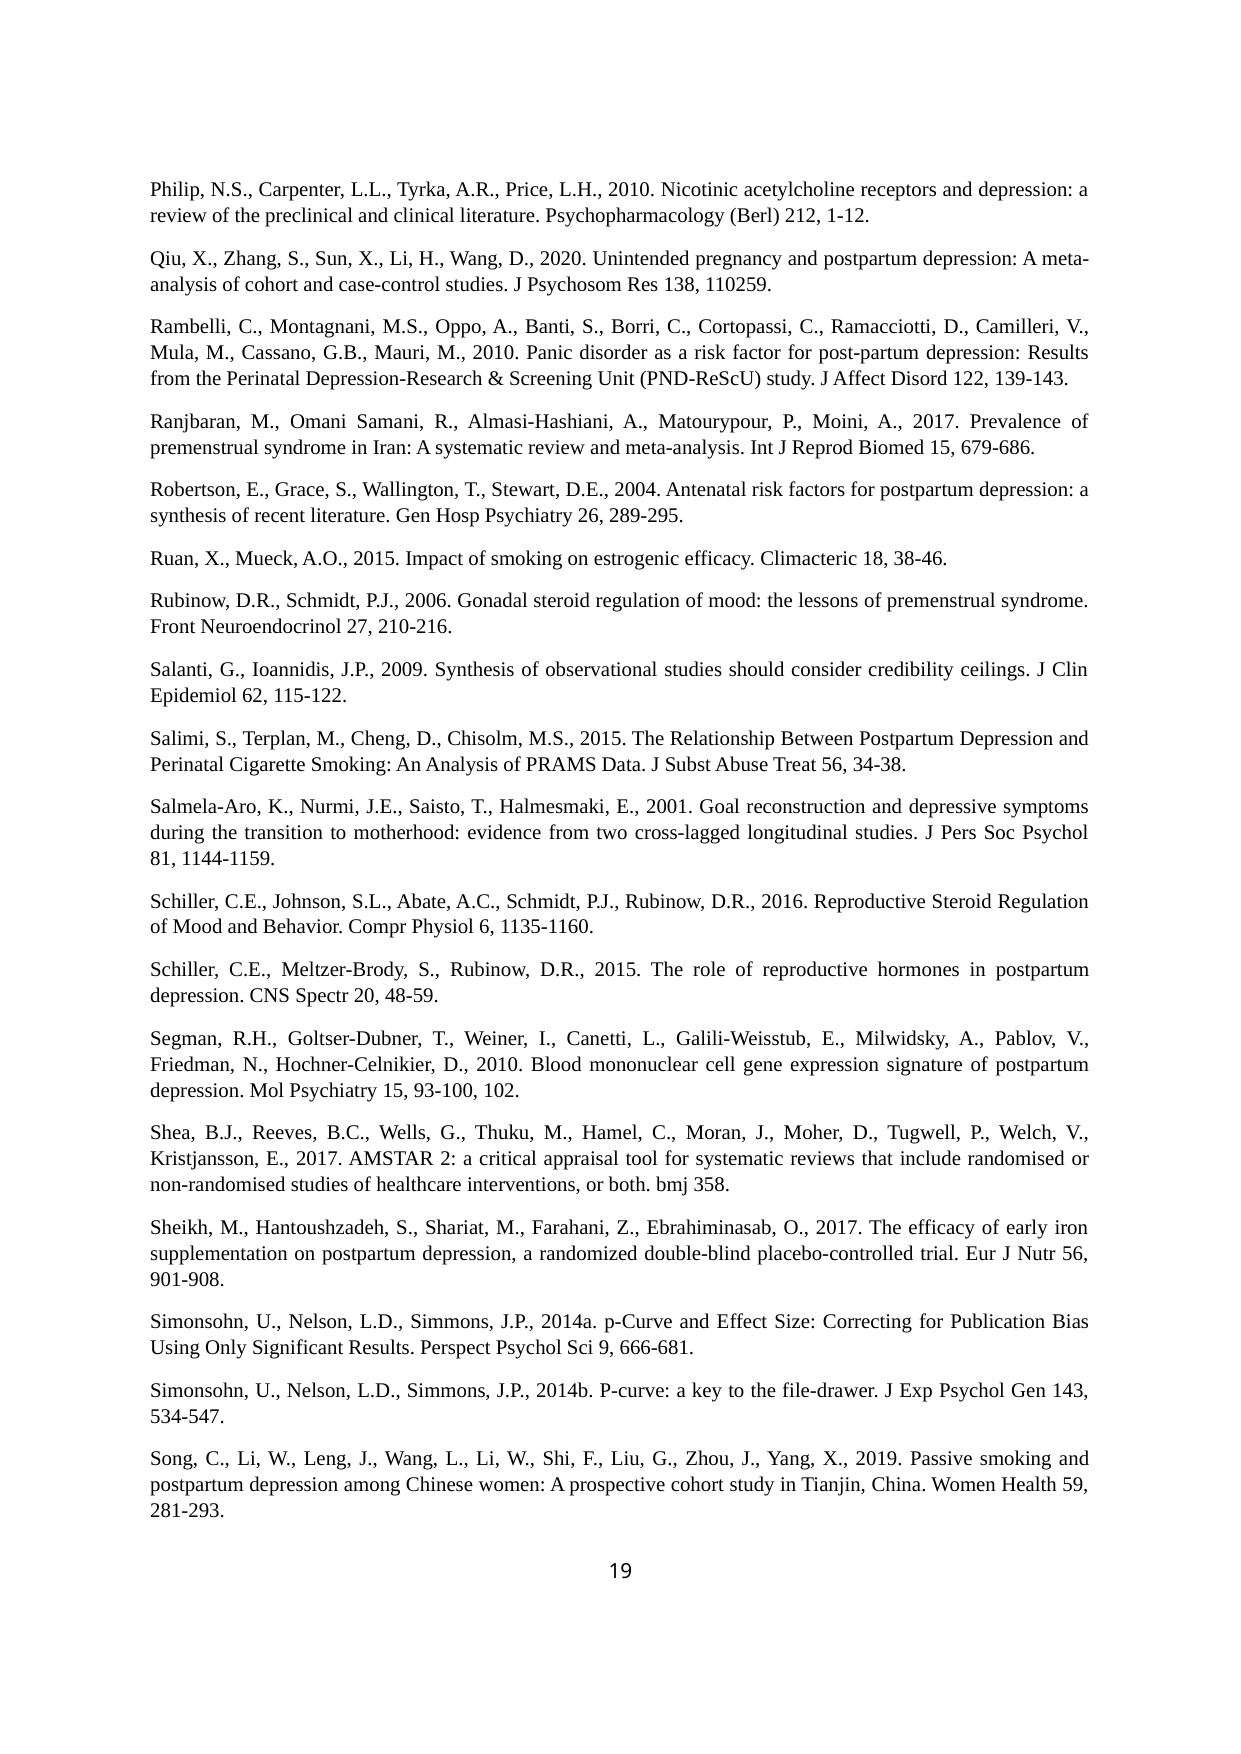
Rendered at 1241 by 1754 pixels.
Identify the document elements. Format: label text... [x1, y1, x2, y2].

text Robertson, E., Grace, S., Wallington, T., Stewart, D.E., 2004. Antenatal risk factors for postpartum depression: a synthesis of recent literature. Gen Hosp Psychiatry 26, 289-295. [150, 477, 1090, 527]
text Rubinow, D.R., Schmidt, P.J., 2006. Gonadal steroid regulation of mood: the lessons of premenstrual syndrome. Front Neuroendocrinol 27, 210-216. [150, 588, 1090, 638]
text Rambelli, C., Montagnani, M.S., Oppo, A., Banti, S., Borri, C., Cortopassi, C., Ramacciotti, D., Camilleri, V., Mula, M., Cassano, G.B., Mauri, M., 2010. Panic disorder as a risk factor for post-partum depression: Results from the Perinatal Depression-Research & Screening Unit (PND-ReScU) study. J Affect Disord 122, 139-143. [150, 314, 1090, 390]
text Song, C., Li, W., Leng, J., Wang, L., Li, W., Shi, F., Liu, G., Zhou, J., Yang, X., 2019. Passive smoking and postpartum depression among Chinese women: A prospective cohort study in Tianjin, China. Women Health 59, 281-293. [150, 1446, 1090, 1522]
text Simonsohn, U., Nelson, L.D., Simmons, J.P., 2014b. P-curve: a key to the file-drawer. J Exp Psychol Gen 143, 534-547. [150, 1378, 1090, 1428]
text Segman, R.H., Goltser-Dubner, T., Weiner, I., Canetti, L., Galili-Weisstub, E., Milwidsky, A., Pablov, V., Friedman, N., Hochner-Celnikier, D., 2010. Blood mononuclear cell gene expression signature of postpartum depression. Mol Psychiatry 15, 93-100, 102. [150, 1026, 1090, 1102]
text Simonsohn, U., Nelson, L.D., Simmons, J.P., 2014a. p-Curve and Effect Size: Correcting for Publication Bias Using Only Significant Results. Perspect Psychol Sci 9, 666-681. [150, 1309, 1090, 1359]
text Salanti, G., Ioannidis, J.P., 2009. Synthesis of observational studies should consider credibility ceilings. J Clin Epidemiol 62, 115-122. [150, 657, 1090, 707]
text Qiu, X., Zhang, S., Sun, X., Li, H., Wang, D., 2020. Unintended pregnancy and postpartum depression: A meta-analysis of cohort and case-control studies. J Psychosom Res 138, 110259. [150, 246, 1090, 296]
text Salmela-Aro, K., Nurmi, J.E., Saisto, T., Halmesmaki, E., 2001. Goal reconstruction and depressive symptoms during the transition to motherhood: evidence from two cross-lagged longitudinal studies. J Pers Soc Psychol 81, 1144-1159. [150, 794, 1090, 870]
text Sheikh, M., Hantoushzadeh, S., Shariat, M., Farahani, Z., Ebrahiminasab, O., 2017. The efficacy of early iron supplementation on postpartum depression, a randomized double-blind placebo-controlled trial. Eur J Nutr 56, 901-908. [150, 1214, 1090, 1291]
text Salimi, S., Terplan, M., Cheng, D., Chisolm, M.S., 2015. The Relationship Between Postpartum Depression and Perinatal Cigarette Smoking: An Analysis of PRAMS Data. J Subst Abuse Treat 56, 34-38. [150, 726, 1090, 776]
text Philip, N.S., Carpenter, L.L., Tyrka, A.R., Price, L.H., 2010. Nicotinic acetylcholine receptors and depression: a review of the preclinical and clinical literature. Psychopharmacology (Berl) 212, 1-12. [150, 177, 1090, 227]
text Shea, B.J., Reeves, B.C., Wells, G., Thuku, M., Hamel, C., Moran, J., Moher, D., Tugwell, P., Welch, V., Kristjansson, E., 2017. AMSTAR 2: a critical appraisal tool for systematic reviews that include randomised or non-randomised studies of healthcare interventions, or both. bmj 358. [150, 1120, 1090, 1196]
text Ruan, X., Mueck, A.O., 2015. Impact of smoking on estrogenic efficacy. Climacteric 18, 38-46. [150, 546, 1090, 570]
text Ranjbaran, M., Omani Samani, R., Almasi-Hashiani, A., Matourypour, P., Moini, A., 2017. Prevalence of premenstrual syndrome in Iran: A systematic review and meta-analysis. Int J Reprod Biomed 15, 679-686. [150, 409, 1090, 459]
text Schiller, C.E., Johnson, S.L., Abate, A.C., Schmidt, P.J., Rubinow, D.R., 2016. Reproductive Steroid Regulation of Mood and Behavior. Compr Physiol 6, 1135-1160. [150, 888, 1090, 938]
text Schiller, C.E., Meltzer-Brody, S., Rubinow, D.R., 2015. The role of reproductive hormones in postpartum depression. CNS Spectr 20, 48-59. [150, 957, 1090, 1007]
